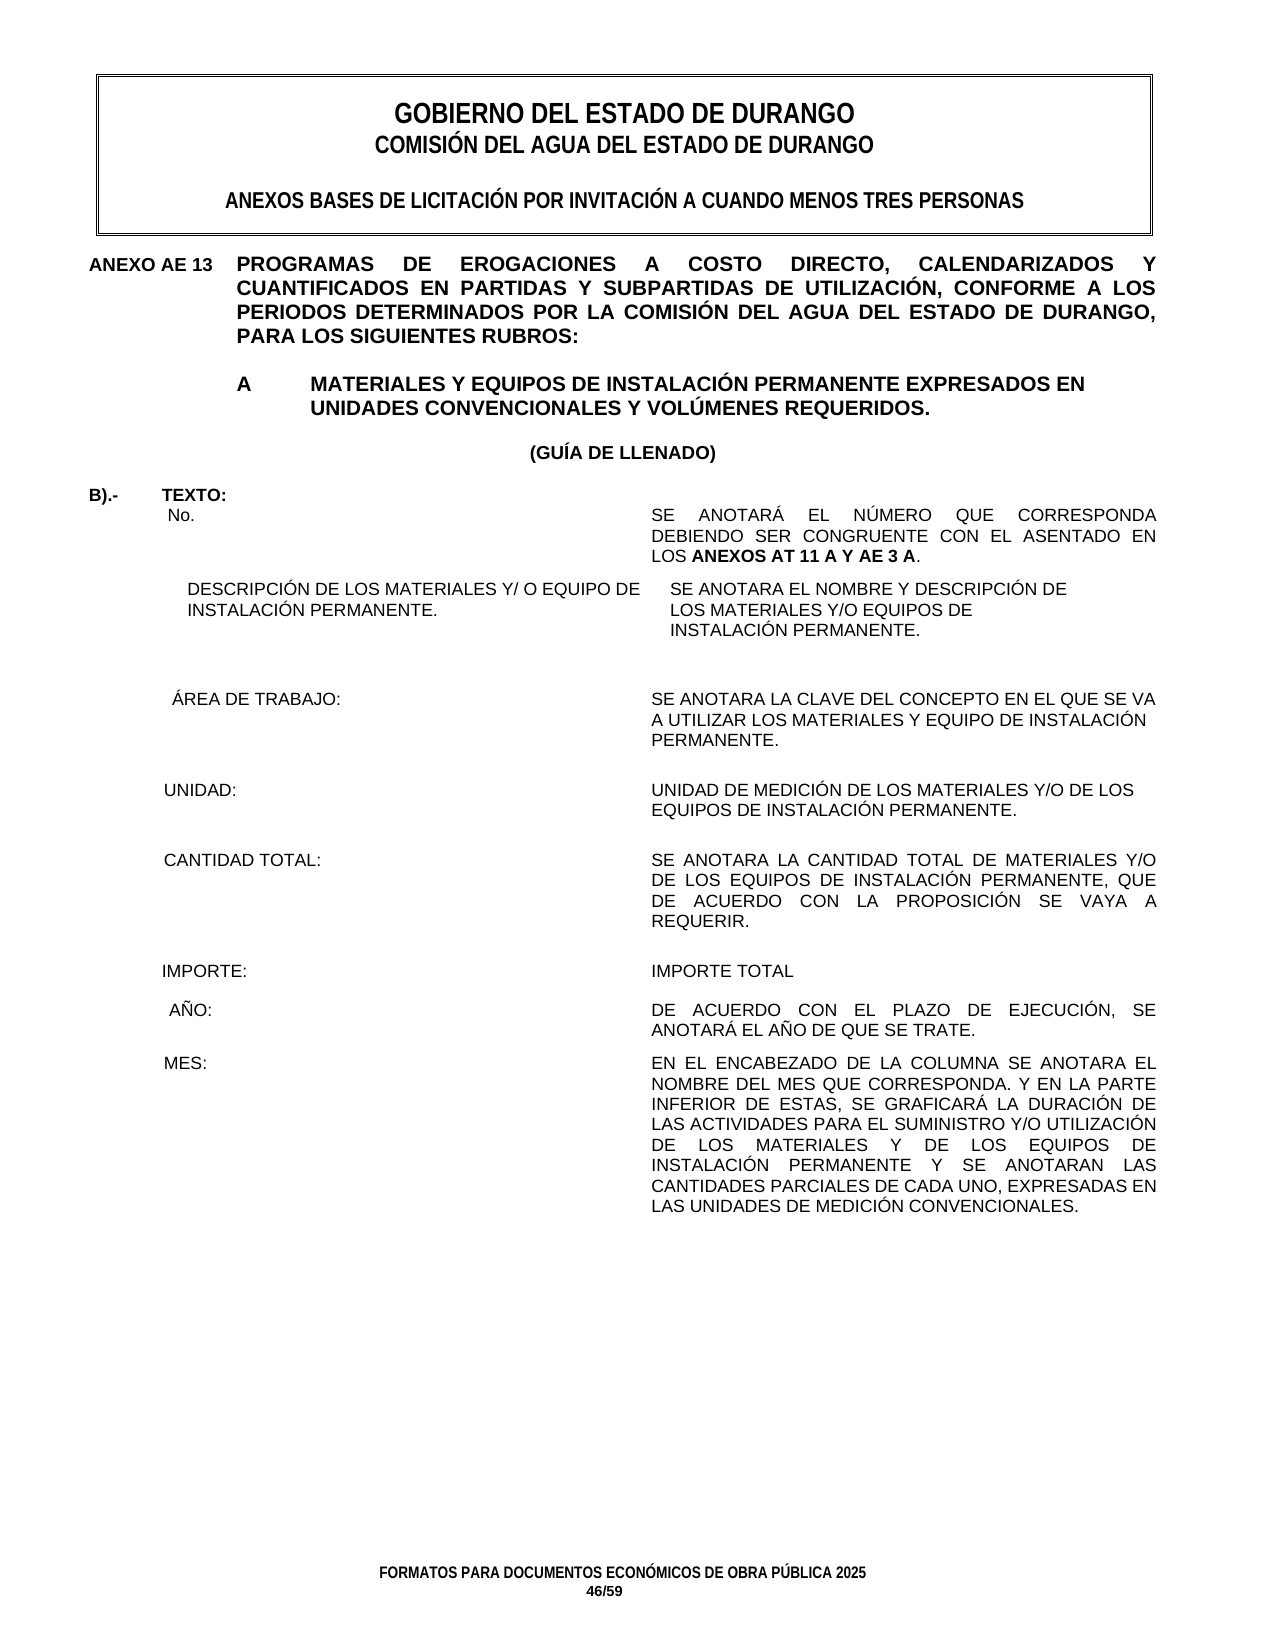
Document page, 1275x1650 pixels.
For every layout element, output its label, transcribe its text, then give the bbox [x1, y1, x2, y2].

text B).- TEXTO: [89, 485, 1157, 505]
text MES: EN EL ENCABEZADO DE LA COLUMNA SE ANOTARA EL NOMBRE DEL MES QUE CORRESPONDA. Y EN LA PARTE INFERIOR DE ESTAS, SE GRAFICARÁ LA DURACIÓN DE LAS ACTIVIDADES PARA EL SUMINISTRO Y/O UTILIZACIÓN DE LOS MATERIALES Y DE LOS EQUIPOS DE INSTALACIÓN PERMANENTE Y SE ANOTARAN LAS CANTIDADES PARCIALES DE CADA UNO, EXPRESADAS EN LAS UNIDADES DE MEDICIÓN CONVENCIONALES. [164, 1053, 1157, 1216]
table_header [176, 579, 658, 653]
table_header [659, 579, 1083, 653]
text IMPORTE: IMPORTE TOTAL [162, 960, 1122, 981]
text No. SE ANOTARÁ EL NÚMERO QUE CORRESPONDA DEBIENDO SER CONGRUENTE CON EL ASENTADO EN LOS ANEXOS AT 11 A Y AE 3 A. [167, 505, 1157, 566]
text ÁREA DE TRABAJO: SE ANOTARA LA CLAVE DEL CONCEPTO EN EL QUE SE VA A UTILIZAR LOS MATERIALES Y EQUIPO DE INSTALACIÓN PERMANENTE. [172, 689, 1157, 750]
text UNIDAD: UNIDAD DE MEDICIÓN DE LOS MATERIALES Y/O DE LOS EQUIPOS DE INSTALACIÓN PERMANENTE. [164, 779, 1157, 820]
text AÑO: DE ACUERDO CON EL PLAZO DE EJECUCIÓN, SE ANOTARÁ EL AÑO DE QUE SE TRATE. [169, 999, 1157, 1040]
text CANTIDAD TOTAL: SE ANOTARA LA CANTIDAD TOTAL DE MATERIALES Y/O DE LOS EQUIPOS DE INSTALACIÓN PERMANENTE, QUE DE ACUERDO CON LA PROPOSICIÓN SE VAYA A REQUERIR. [164, 849, 1157, 931]
